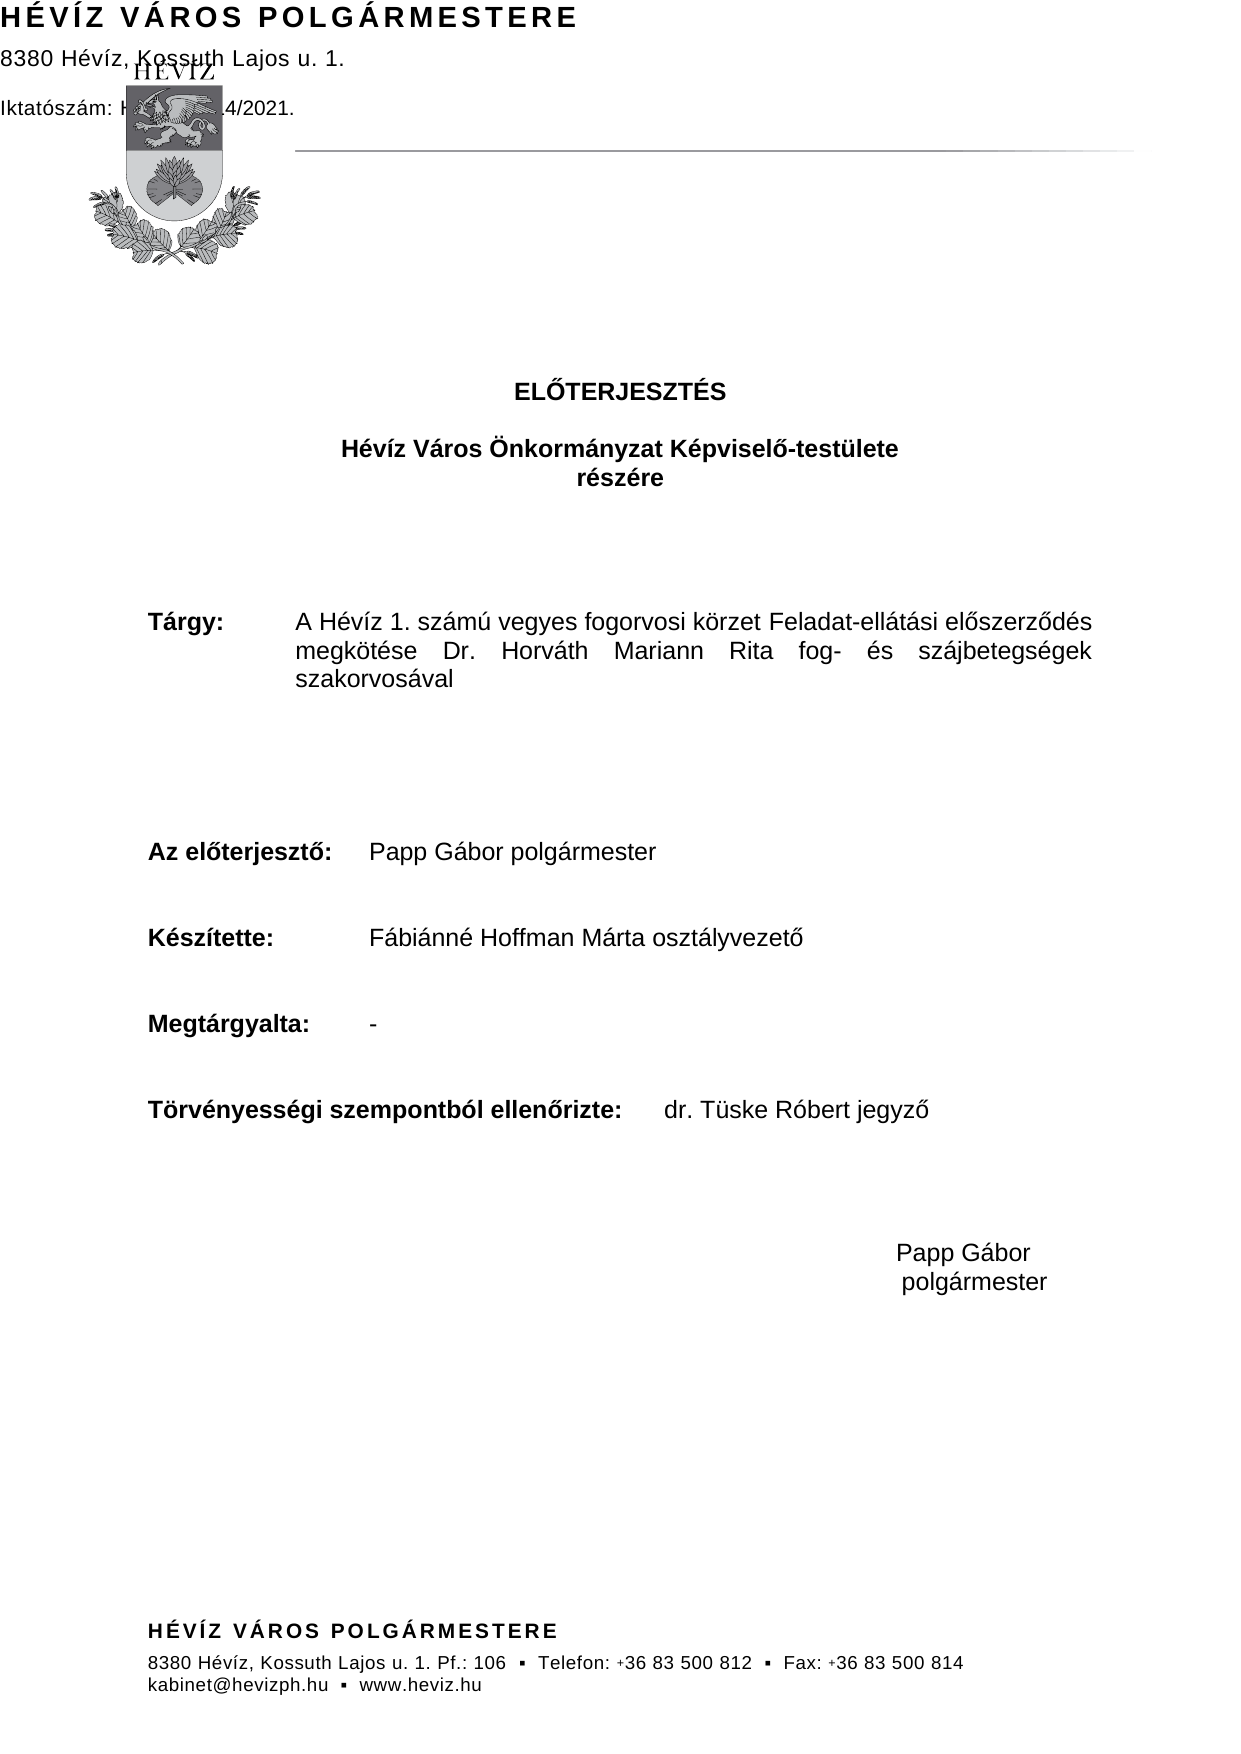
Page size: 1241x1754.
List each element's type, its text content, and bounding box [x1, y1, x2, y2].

text Megtárgyalta: - [148, 1009, 1093, 1037]
list Tárgy: A Hévíz 1. számú vegyes fogorvosi körzet Feladat-ellátási előszerződés megkötése Dr. Horváth Mariann Rita fog- és szájbetegségek szakorvosával [148, 607, 1093, 693]
text Készítette: Fábiánné Hoffman Márta osztályvezető [148, 923, 1093, 952]
text részére [148, 463, 1093, 492]
text polgármester [148, 1267, 1093, 1295]
text Az előterjesztő: Papp Gábor polgármester [148, 837, 1093, 866]
text Törvényességi szempontból ellenőrizte: dr. Tüske Róbert jegyző [148, 1095, 1093, 1124]
text Papp Gábor [148, 1238, 1093, 1267]
text Hévíz Város Önkormányzat Képviselő-testülete [148, 434, 1093, 463]
text ELŐTERJESZTÉS [148, 377, 1093, 406]
